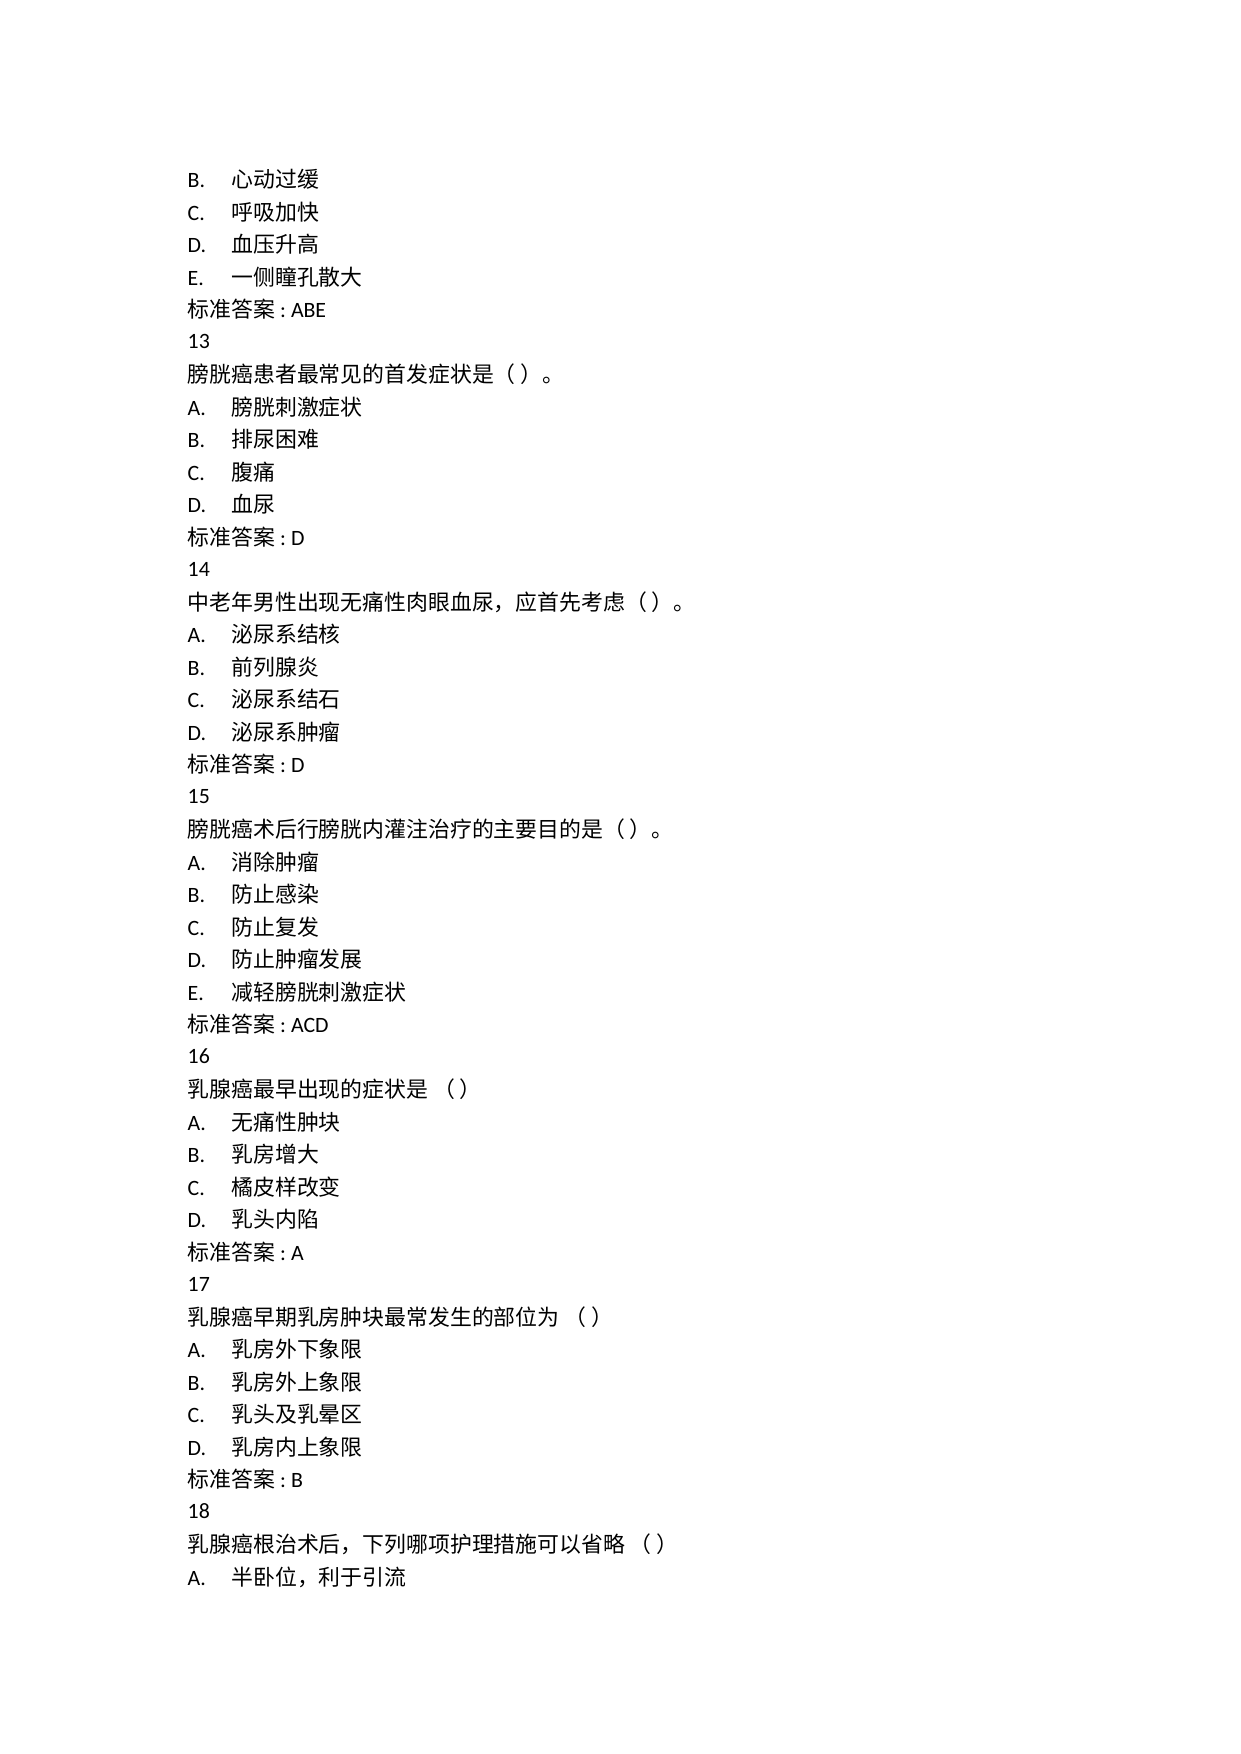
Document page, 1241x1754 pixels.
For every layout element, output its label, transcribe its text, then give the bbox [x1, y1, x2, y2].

text D. 防止肿瘤发展 [187, 942, 1053, 974]
text 乳腺癌早期乳房肿块最常发生的部位为 （ ） [187, 1299, 1053, 1332]
text E. 减轻膀胱刺激症状 [187, 974, 1053, 1007]
text 15 [187, 779, 1053, 812]
text 标准答案 : ACD [187, 1007, 1053, 1039]
text D. 乳房内上象限 [187, 1429, 1053, 1462]
text 18 [187, 1494, 1053, 1527]
text 膀胱癌术后行膀胱内灌注治疗的主要目的是（ ）。 [187, 812, 1053, 844]
text C. 泌尿系结石 [187, 682, 1053, 714]
text A. 无痛性肿块 [187, 1104, 1053, 1137]
text 标准答案 : D [187, 747, 1053, 779]
text A. 半卧位，利于引流 [187, 1559, 1053, 1592]
text B. 乳房外上象限 [187, 1364, 1053, 1397]
text C. 腹痛 [187, 454, 1053, 487]
text E. 一侧瞳孔散大 [187, 259, 1053, 292]
text A. 消除肿瘤 [187, 844, 1053, 877]
text B. 防止感染 [187, 877, 1053, 909]
text 乳腺癌根治术后，下列哪项护理措施可以省略 （ ） [187, 1527, 1053, 1559]
text B. 排尿困难 [187, 422, 1053, 454]
text 中老年男性出现无痛性肉眼血尿，应首先考虑（ ）。 [187, 584, 1053, 617]
text 乳腺癌最早出现的症状是 （ ） [187, 1072, 1053, 1104]
text A. 泌尿系结核 [187, 617, 1053, 649]
text 13 [187, 324, 1053, 357]
text D. 血尿 [187, 487, 1053, 519]
text C. 呼吸加快 [187, 194, 1053, 227]
text D. 血压升高 [187, 227, 1053, 259]
text 标准答案 : A [187, 1234, 1053, 1267]
text 标准答案 : D [187, 519, 1053, 552]
text C. 乳头及乳晕区 [187, 1397, 1053, 1429]
text C. 防止复发 [187, 909, 1053, 942]
text 17 [187, 1267, 1053, 1299]
text A. 乳房外下象限 [187, 1332, 1053, 1364]
text 标准答案 : B [187, 1462, 1053, 1494]
text D. 泌尿系肿瘤 [187, 714, 1053, 747]
text 膀胱癌患者最常见的首发症状是（ ）。 [187, 357, 1053, 389]
text A. 膀胱刺激症状 [187, 389, 1053, 422]
text B. 前列腺炎 [187, 649, 1053, 682]
text B. 心动过缓 [187, 162, 1053, 194]
text D. 乳头内陷 [187, 1202, 1053, 1234]
text C. 橘皮样改变 [187, 1169, 1053, 1202]
text 标准答案 : ABE [187, 292, 1053, 324]
text 14 [187, 552, 1053, 584]
text B. 乳房增大 [187, 1137, 1053, 1169]
text 16 [187, 1039, 1053, 1072]
